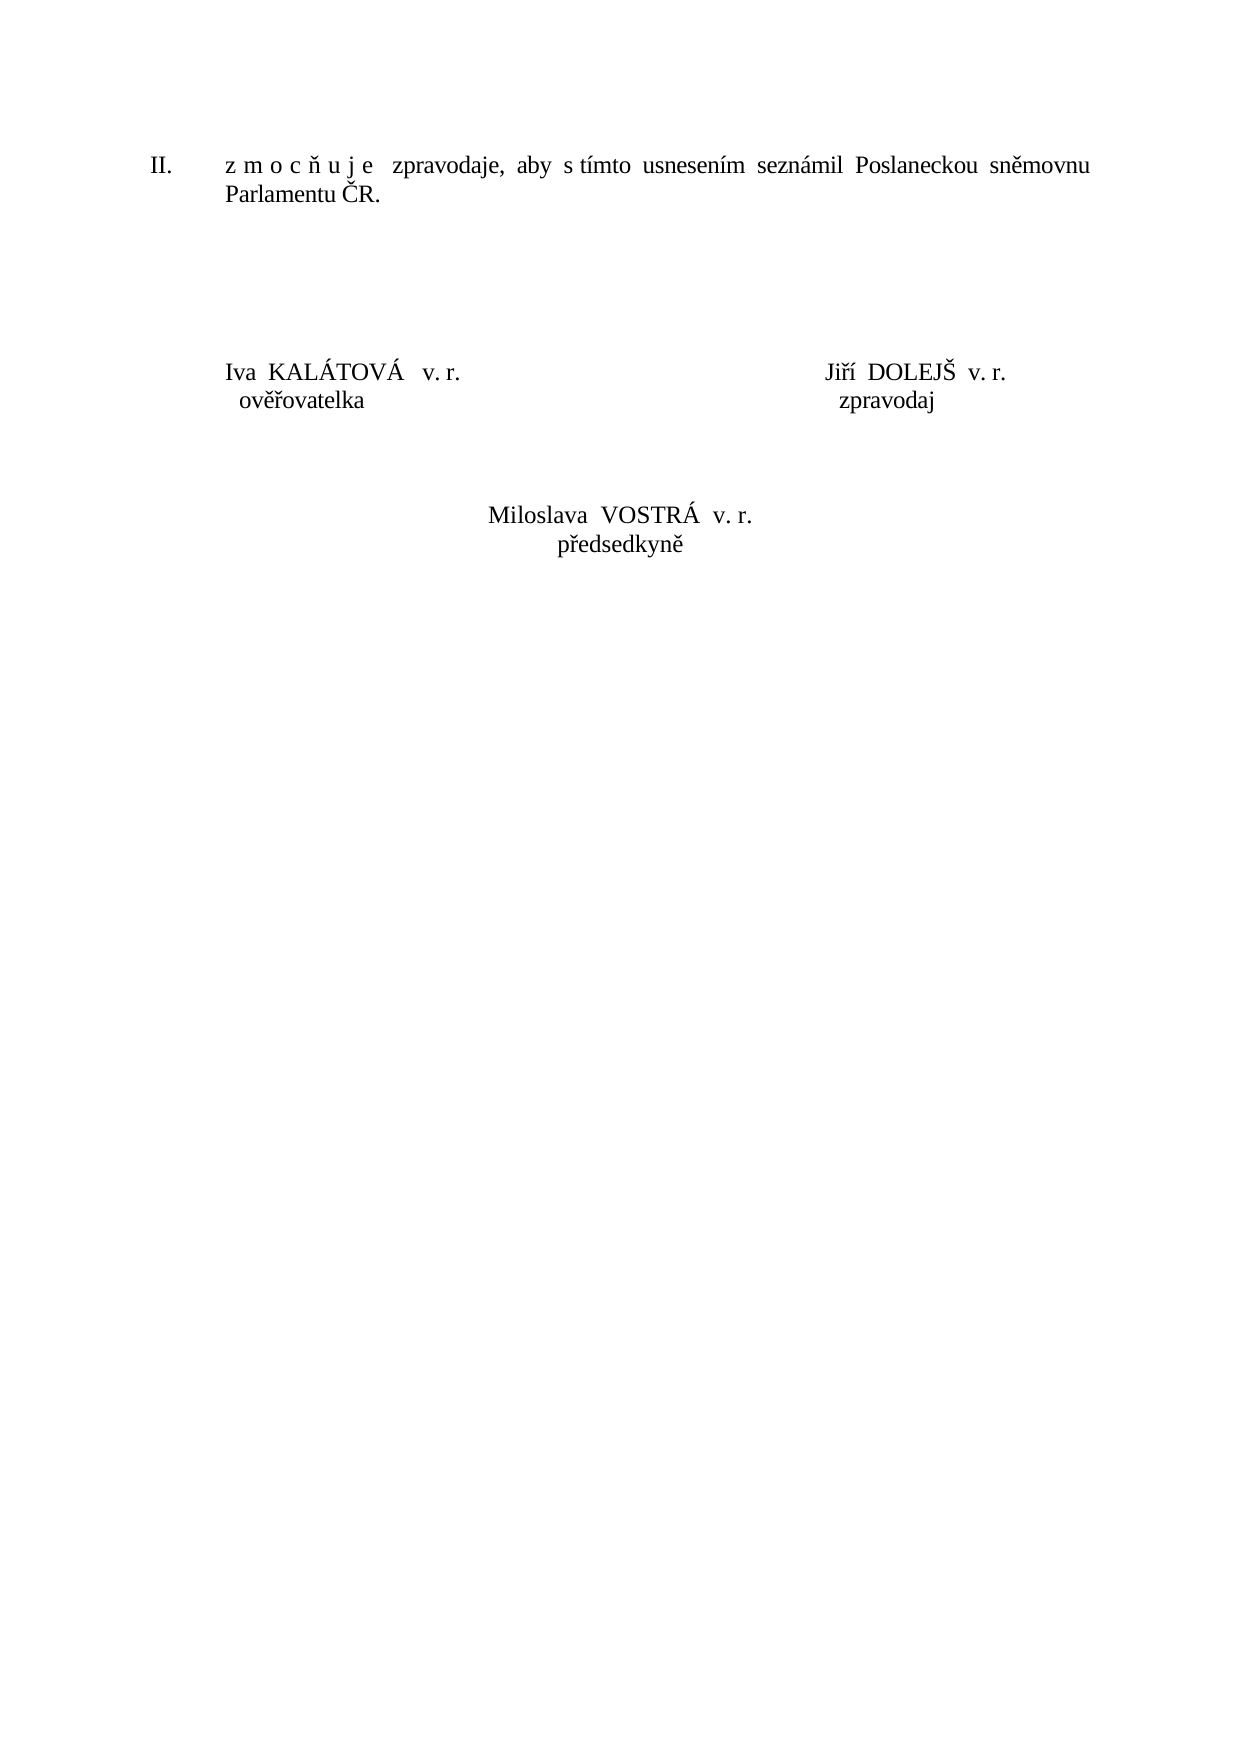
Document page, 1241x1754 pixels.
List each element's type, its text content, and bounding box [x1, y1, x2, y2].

text II. zmocňuje zpravodaje, aby s tímto usnesením seznámil Poslaneckou sněmovnu Parlamentu ČR. [150, 150, 1090, 207]
text Miloslava VOSTRÁ v. r. [150, 500, 1090, 529]
text Iva KALÁTOVÁ v. r. Jiří DOLEJŠ v. r. [150, 357, 1090, 385]
text předsedkyně [150, 529, 1090, 558]
text ověřovatelka zpravodaj [150, 385, 1090, 414]
